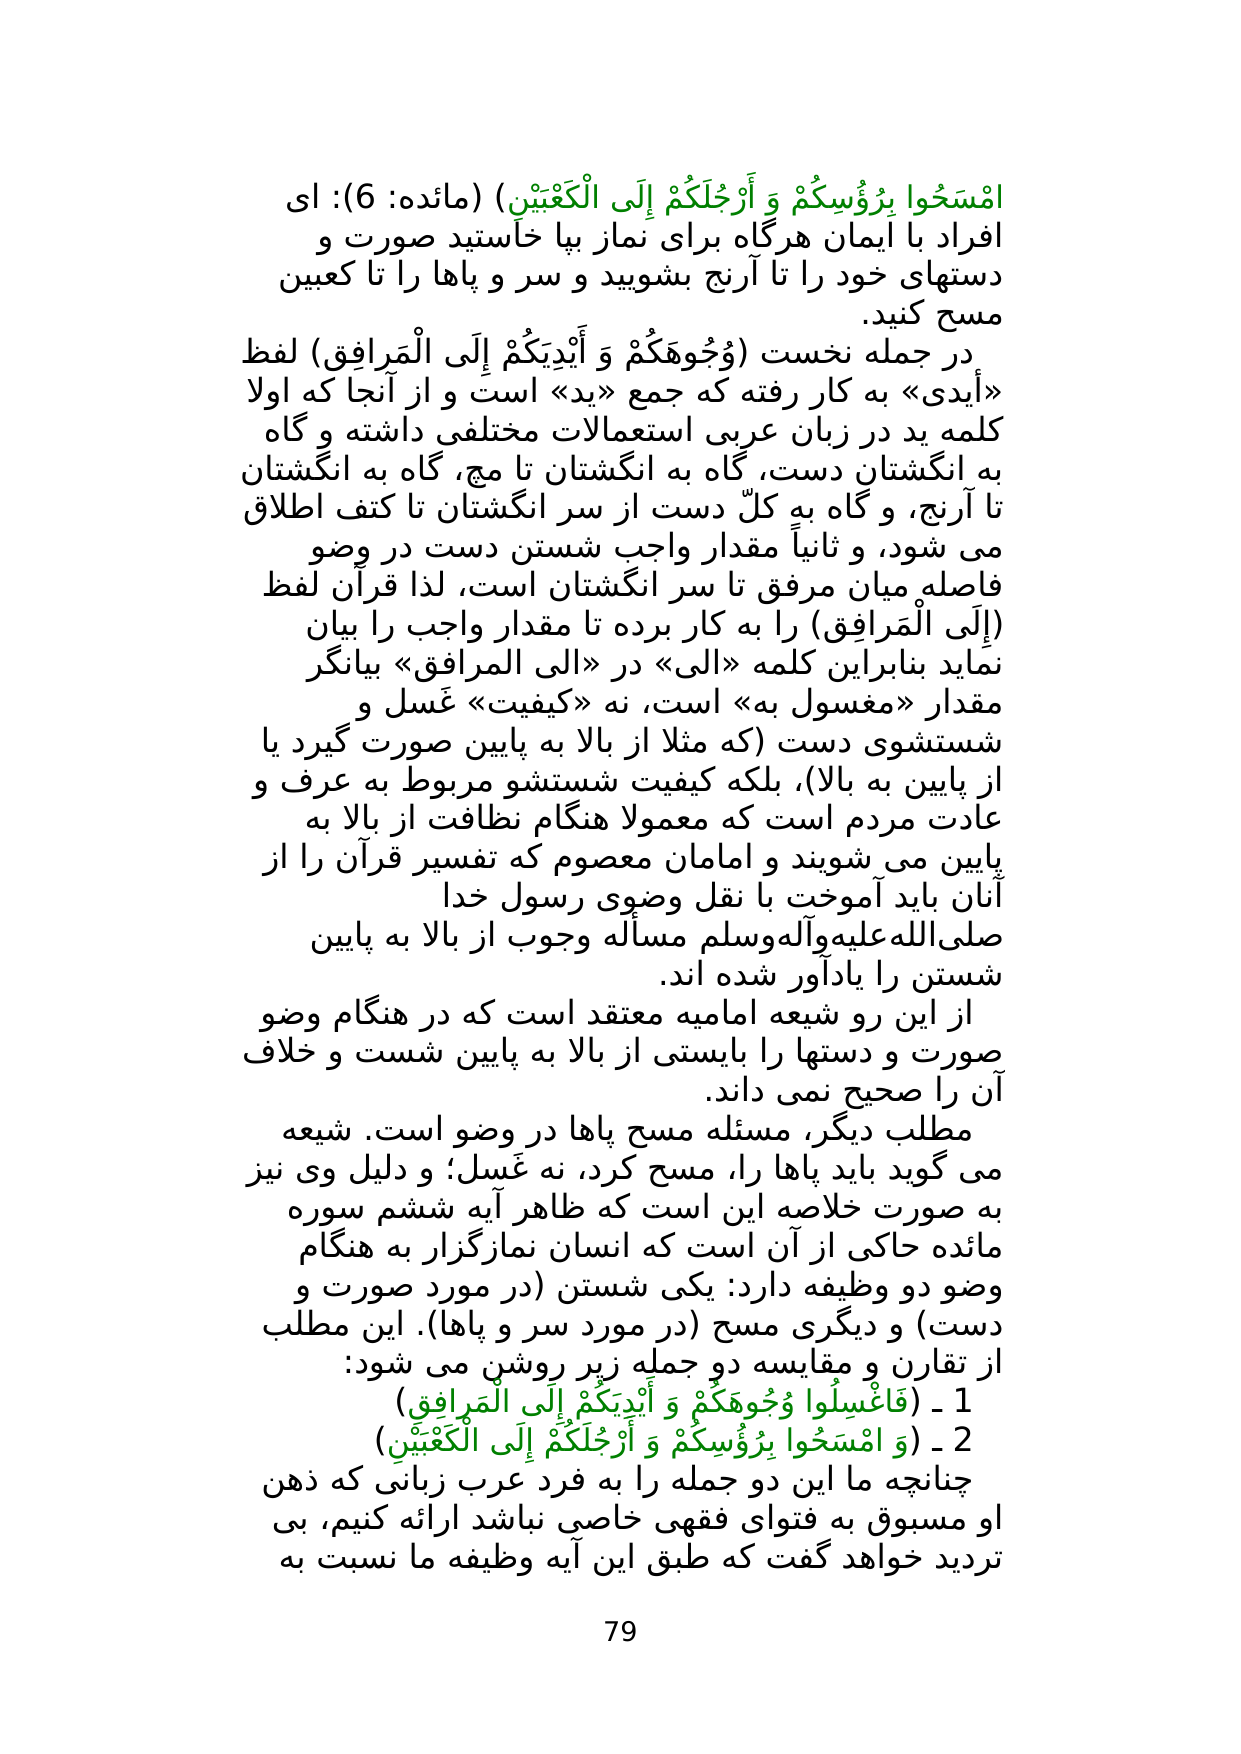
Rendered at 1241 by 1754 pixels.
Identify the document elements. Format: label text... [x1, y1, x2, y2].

text 1 ـ (فَاغْسِلُوا وُجُوهَکُمْ وَ أَیْدِیَکُمْ إِلَی الْمَرافِقِ) [236, 1382, 1004, 1421]
text 2 ـ (وَ امْسَحُوا بِرُؤُسِکُمْ وَ أَرْجُلَکُمْ إِلَی الْکَعْبَیْنِ) [236, 1421, 1004, 1459]
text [236, 177, 1004, 333]
text از این رو شیعه امامیه معتقد است که در هنگام وضو صورت و دستها را بایستی از بالا به پایین شست و خلاف آن را صحیح نمی داند. [236, 993, 1004, 1110]
text در جمله نخست (وُجُوهَکُمْ وَ أَیْدِیَکُمْ إِلَی الْمَرافِق) لفظ «أیدی» به کار رفته که جمع «ید» است و از آنجا که اولا کلمه ید در زبان عربی استعمالات مختلفی داشته و گاه به انگشتان دست، گاه به انگشتان تا مچ، گاه به انگشتان تا آرنج، و گاه به کلّ دست از سر انگشتان تا کتف اطلاق می شود، و ثانیاً مقدار واجب شستن دست در وضو فاصله میان مرفق تا سر انگشتان است، لذا قرآن لفظ (إِلَی الْمَرافِق) را به کار برده تا مقدار واجب را بیان نماید بنابراین کلمه «الی» در «الی المرافق» بیانگر مقدار «مغسول به» است، نه «کیفیت» غَسل و شستشوی دست (که مثلا از بالا به پایین صورت گیرد یا از پایین به بالا)، بلکه کیفیت شستشو مربوط به عرف و عادت مردم است که معمولا هنگام نظافت از بالا به پایین می شویند و امامان معصوم که تفسیر قرآن را از آنان باید آموخت با نقل وضوی رسول خدا صلى‌الله‌عليه‌وآله‌وسلم مسأله وجوب از بالا به پایین شستن را یادآور شده اند. [236, 333, 1004, 993]
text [236, 1459, 1004, 1576]
text مطلب دیگر، مسئله مسح پاها در وضو است. شیعه می گوید باید پاها را، مسح کرد، نه غَسل؛ و دلیل وی نیز به صورت خلاصه این است که ظاهر آیه ششم سوره مائده حاکی از آن است که انسان نمازگزار به هنگام وضو دو وظیفه دارد: یکی شستن (در مورد صورت و دست) و دیگری مسح (در مورد سر و پاها). این مطلب از تقارن و مقایسه دو جمله زیر روشن می شود: [236, 1110, 1004, 1382]
